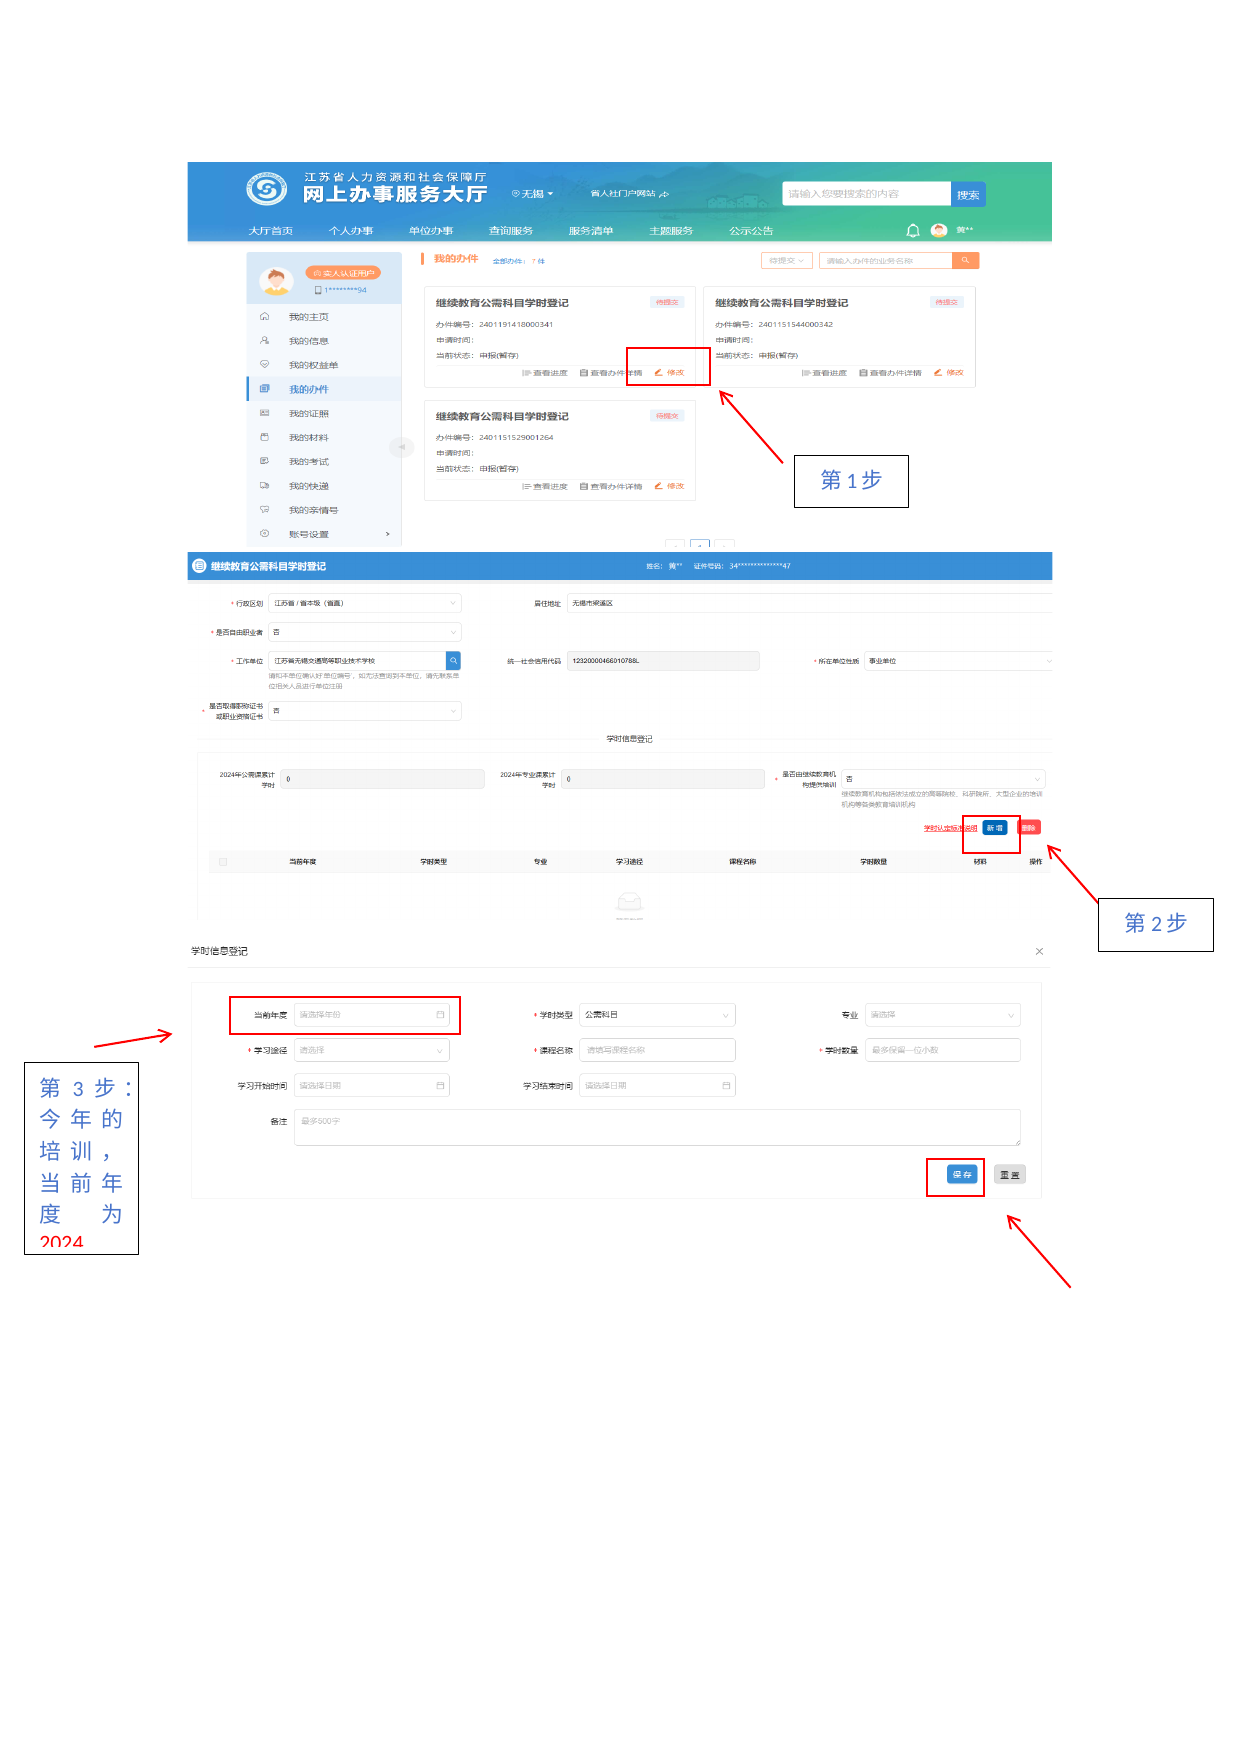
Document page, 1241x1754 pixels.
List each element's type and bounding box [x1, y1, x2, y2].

picture [187, 942, 1051, 1227]
picture [187, 162, 1052, 547]
picture [187, 552, 1053, 920]
